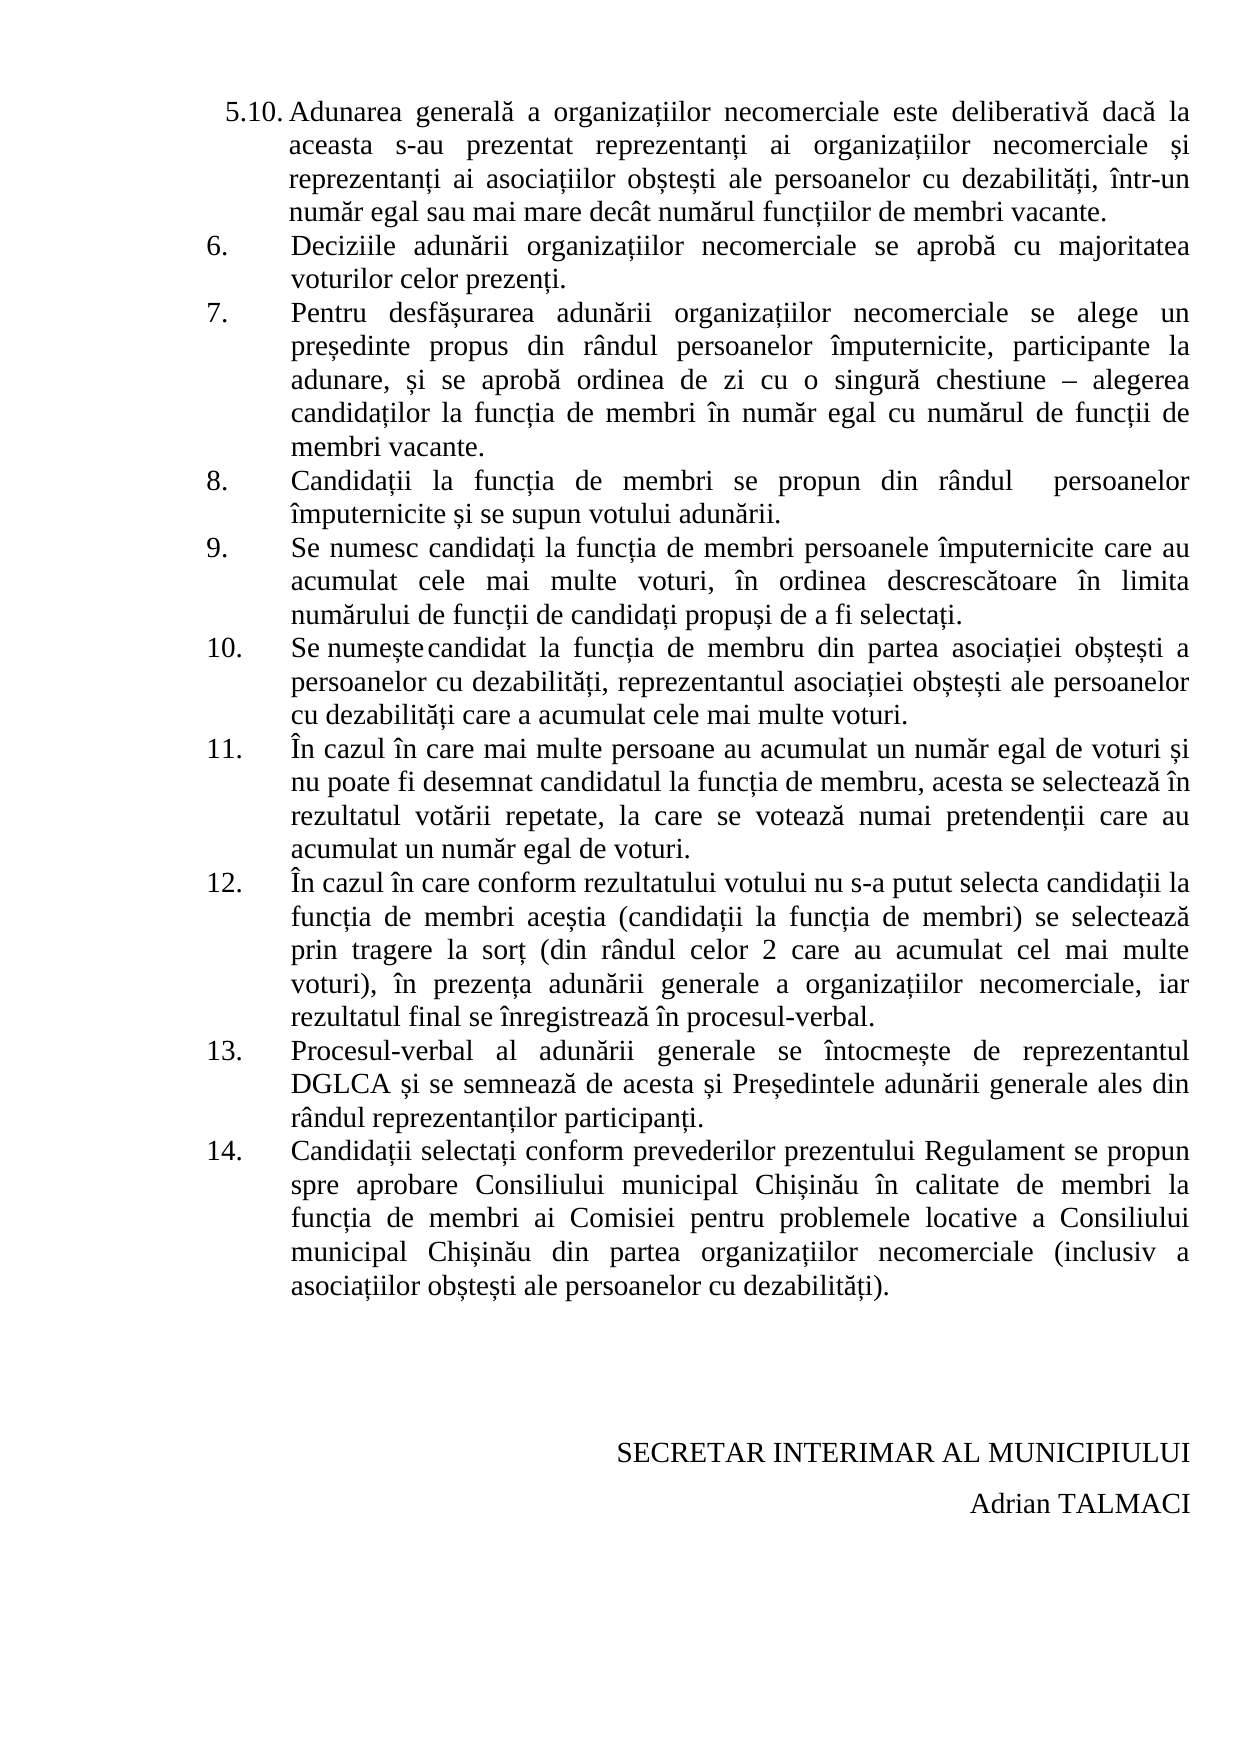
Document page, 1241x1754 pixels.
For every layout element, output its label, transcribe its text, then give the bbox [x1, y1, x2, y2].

text 14. Candidații selectați conform prevederilor prezentului Regulament se propun spre aprobare Consiliului municipal Chișinău în calitate de membri la funcția de membri ai Comisiei pentru problemele locative a Consiliului municipal Chișinău din partea organizațiilor necomerciale (inclusiv a asociațiilor obștești ale persoanelor cu dezabilități). [206, 1133, 1191, 1301]
text 8. Candidații la funcția de membri se propun din rândul persoanelor împuternicite și se supun votului adunării. [206, 463, 1191, 530]
text SECRETAR INTERIMAR AL MUNICIPIULUI [206, 1435, 1191, 1469]
text 12. În cazul în care conform rezultatului votului nu s-a putut selecta candidații la funcția de membri aceștia (candidații la funcția de membri) se selectează prin tragere la sorț (din rândul celor 2 care au acumulat cel mai multe voturi), în prezența adunării generale a organizațiilor necomerciale, iar rezultatul final se înregistrează în procesul-verbal. [206, 865, 1191, 1033]
text 7. Pentru desfășurarea adunării organizațiilor necomerciale se alege un președinte propus din rândul persoanelor împuternicite, participante la adunare, și se aprobă ordinea de zi cu o singură chestiune – alegerea candidaților la funcția de membri în număr egal cu numărul de funcții de membri vacante. [206, 295, 1191, 463]
list Adunarea generală a organizațiilor necomerciale este deliberativă dacă la aceasta s-au prezentat reprezentanți ai organizațiilor necomerciale și reprezentanți ai asociațiilor obștești ale persoanelor cu dezabilități, într-un număr egal sau mai mare decât numărul funcțiilor de membri vacante. [225, 94, 1191, 228]
text 10. Se numește candidat la funcția de membru din partea asociației obștești a persoanelor cu dezabilități, reprezentantul asociației obștești ale persoanelor cu dezabilități care a acumulat cele mai multe voturi. [206, 630, 1191, 731]
text 6. Deciziile adunării organizațiilor necomerciale se aprobă cu majoritatea voturilor celor prezenți. [206, 228, 1191, 295]
text 11. În cazul în care mai multe persoane au acumulat un număr egal de voturi și nu poate fi desemnat candidatul la funcția de membru, acesta se selectează în rezultatul votării repetate, la care se votează numai pretendenții care au acumulat un număr egal de voturi. [206, 731, 1191, 865]
text 13. Procesul-verbal al adunării generale se întocmește de reprezentantul DGLCA și se semnează de acesta și Președintele adunării generale ales din rândul reprezentanților participanți. [206, 1033, 1191, 1133]
text Adrian TALMACI [206, 1486, 1191, 1519]
text 9. Se numesc candidați la funcția de membri persoanele împuternicite care au acumulat cele mai multe voturi, în ordinea descrescătoare în limita numărului de funcții de candidați propuși de a fi selectați. [206, 530, 1191, 630]
